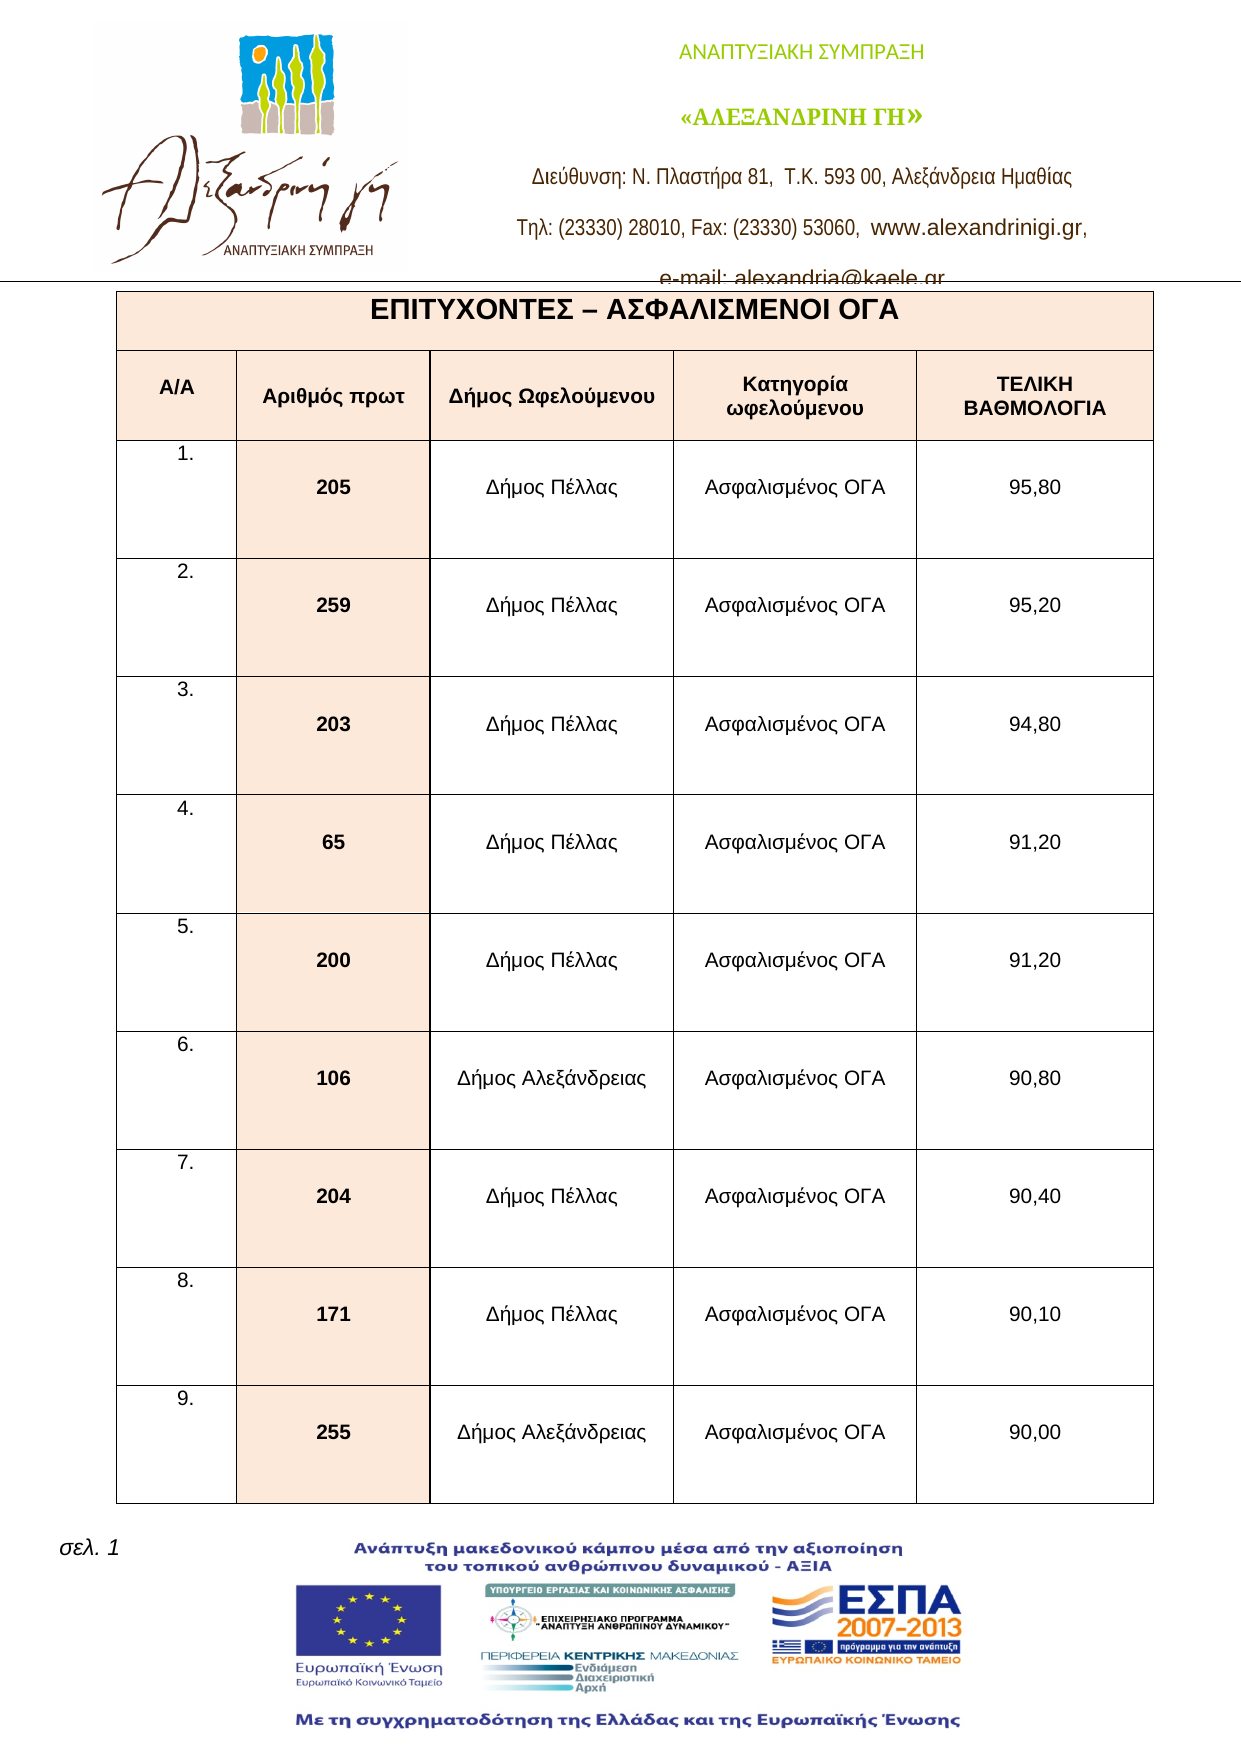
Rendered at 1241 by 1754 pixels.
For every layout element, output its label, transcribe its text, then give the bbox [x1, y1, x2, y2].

table_cell 255 [237, 1386, 429, 1503]
table_cell [117, 1386, 236, 1503]
table_cell Δήμος Αλεξάνδρειας [431, 1032, 673, 1149]
table_cell Ασφαλισμένος ΟΓΑ [674, 1032, 916, 1149]
table_cell Ασφαλισμένος ΟΓΑ [674, 677, 916, 794]
table_cell [117, 914, 236, 1031]
table_cell 106 [237, 1032, 429, 1149]
table_cell 171 [237, 1268, 429, 1385]
table_cell Ασφαλισμένος ΟΓΑ [674, 1150, 916, 1267]
table_cell 90,80 [917, 1032, 1153, 1149]
table_cell Δήμος Πέλλας [431, 1150, 673, 1267]
table_cell Δήμος Πέλλας [431, 1268, 673, 1385]
table_cell 200 [237, 914, 429, 1031]
table_cell 90,00 [917, 1386, 1153, 1503]
table_cell [117, 677, 236, 794]
table_cell Ασφαλισμένος ΟΓΑ [674, 914, 916, 1031]
table_cell Ασφαλισμένος ΟΓΑ [674, 1386, 916, 1503]
table_cell A/A [117, 351, 236, 440]
table_cell Δήμος Πέλλας [431, 559, 673, 676]
table_cell [117, 559, 236, 676]
picture [290, 1540, 966, 1729]
table_cell 95,80 [917, 441, 1153, 558]
table_cell 90,40 [917, 1150, 1153, 1267]
table_cell 204 [237, 1150, 429, 1267]
table_cell Ασφαλισμένος ΟΓΑ [674, 1268, 916, 1385]
table_cell Ασφαλισμένος ΟΓΑ [674, 441, 916, 558]
table_cell Δήμος Αλεξάνδρειας [431, 1386, 673, 1503]
table_cell Δήμος Ωφελούμενου [431, 351, 673, 440]
picture [92, 20, 408, 275]
table_cell 91,20 [917, 914, 1153, 1031]
table_cell 65 [237, 795, 429, 912]
table_cell Αριθμός πρωτ [237, 351, 429, 440]
table_cell 205 [237, 441, 429, 558]
table_cell Δήμος Πέλλας [431, 914, 673, 1031]
table_cell 94,80 [917, 677, 1153, 794]
table_cell 90,10 [917, 1268, 1153, 1385]
table_cell [117, 1032, 236, 1149]
table_cell 91,20 [917, 795, 1153, 912]
table_cell ΤΕΛΙΚΗ ΒΑΘΜΟΛΟΓΙΑ [917, 351, 1153, 440]
table_cell [117, 1150, 236, 1267]
table_cell 95,20 [917, 559, 1153, 676]
table_cell Ασφαλισμένος ΟΓΑ [674, 559, 916, 676]
table_cell 203 [237, 677, 429, 794]
table_cell [117, 795, 236, 912]
table_cell Δήμος Πέλλας [431, 795, 673, 912]
table_cell Ασφαλισμένος ΟΓΑ [674, 795, 916, 912]
table_cell Δήμος Πέλλας [431, 441, 673, 558]
table_cell [117, 441, 236, 558]
table_header ΕΠΙΤΥΧΟΝΤΕΣ – ΑΣΦΑΛΙΣΜΕΝΟΙ ΟΓΑ [117, 292, 1153, 350]
table_cell Δήμος Πέλλας [431, 677, 673, 794]
table_cell [117, 1268, 236, 1385]
table_cell 259 [237, 559, 429, 676]
table_cell Κατηγορία ωφελούμενου [674, 351, 916, 440]
